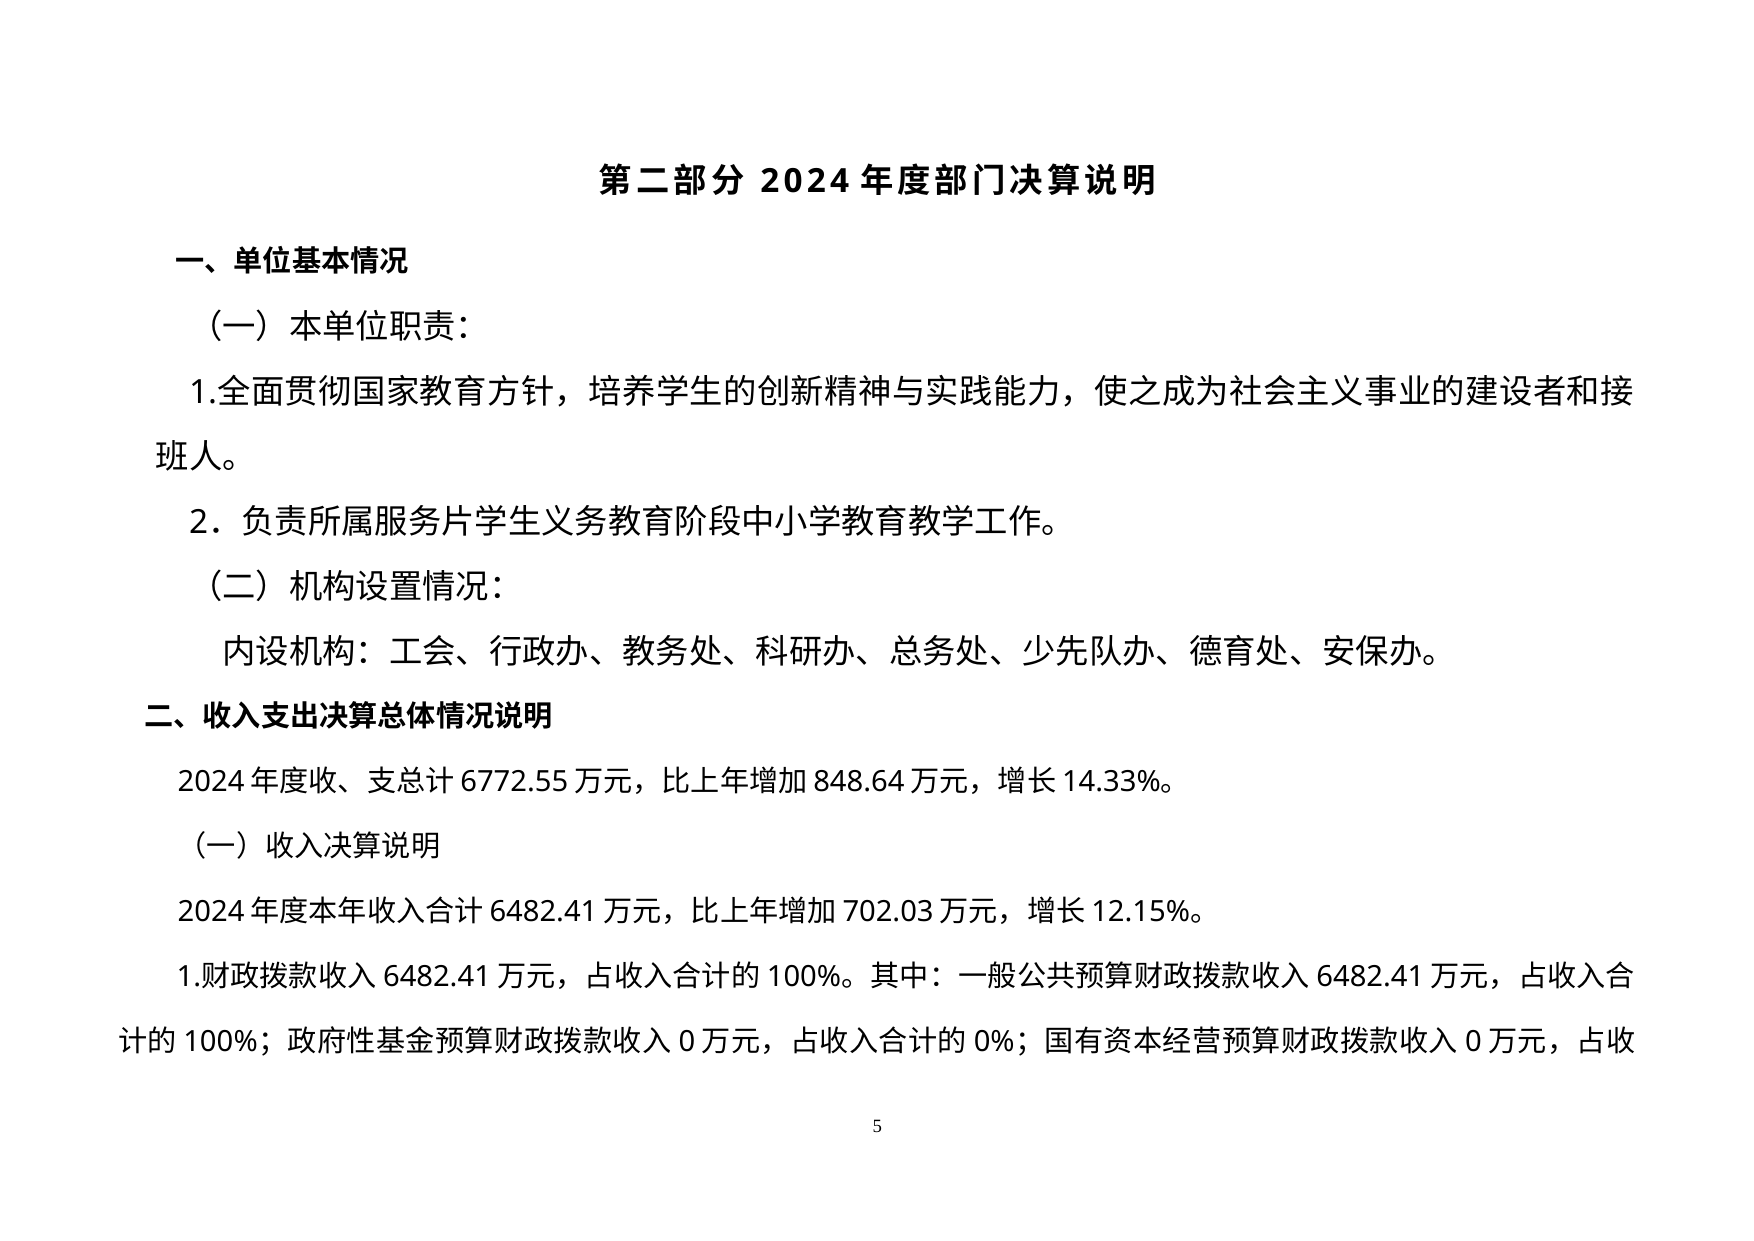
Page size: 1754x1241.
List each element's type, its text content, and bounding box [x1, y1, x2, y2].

text 内设机构：工会、行政办、教务处、科研办、总务处、少先队办、德育处、安保办。 [156, 617, 1636, 682]
text （一）收入决算说明 [118, 812, 1636, 877]
text 1.全面贯彻国家教育方针，培养学生的创新精神与实践能力，使之成为社会主义事业的建设者和接班人。 [156, 357, 1636, 487]
text 一、单位基本情况 [118, 227, 1636, 292]
text （二）机构设置情况： [156, 552, 1636, 617]
text 第二部分 2024年度部门决算说明 [118, 145, 1636, 210]
text 2．负责所属服务片学生义务教育阶段中小学教育教学工作。 [156, 487, 1636, 552]
text 二、收入支出决算总体情况说明 [118, 682, 1636, 747]
text 2024年度本年收入合计6482.41万元，比上年增加702.03万元，增长12.15%。 [118, 877, 1636, 942]
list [118, 942, 1636, 1072]
text 2024年度收、支总计6772.55万元，比上年增加848.64万元，增长14.33%。 [118, 747, 1636, 812]
text （一）本单位职责： [156, 292, 1636, 357]
